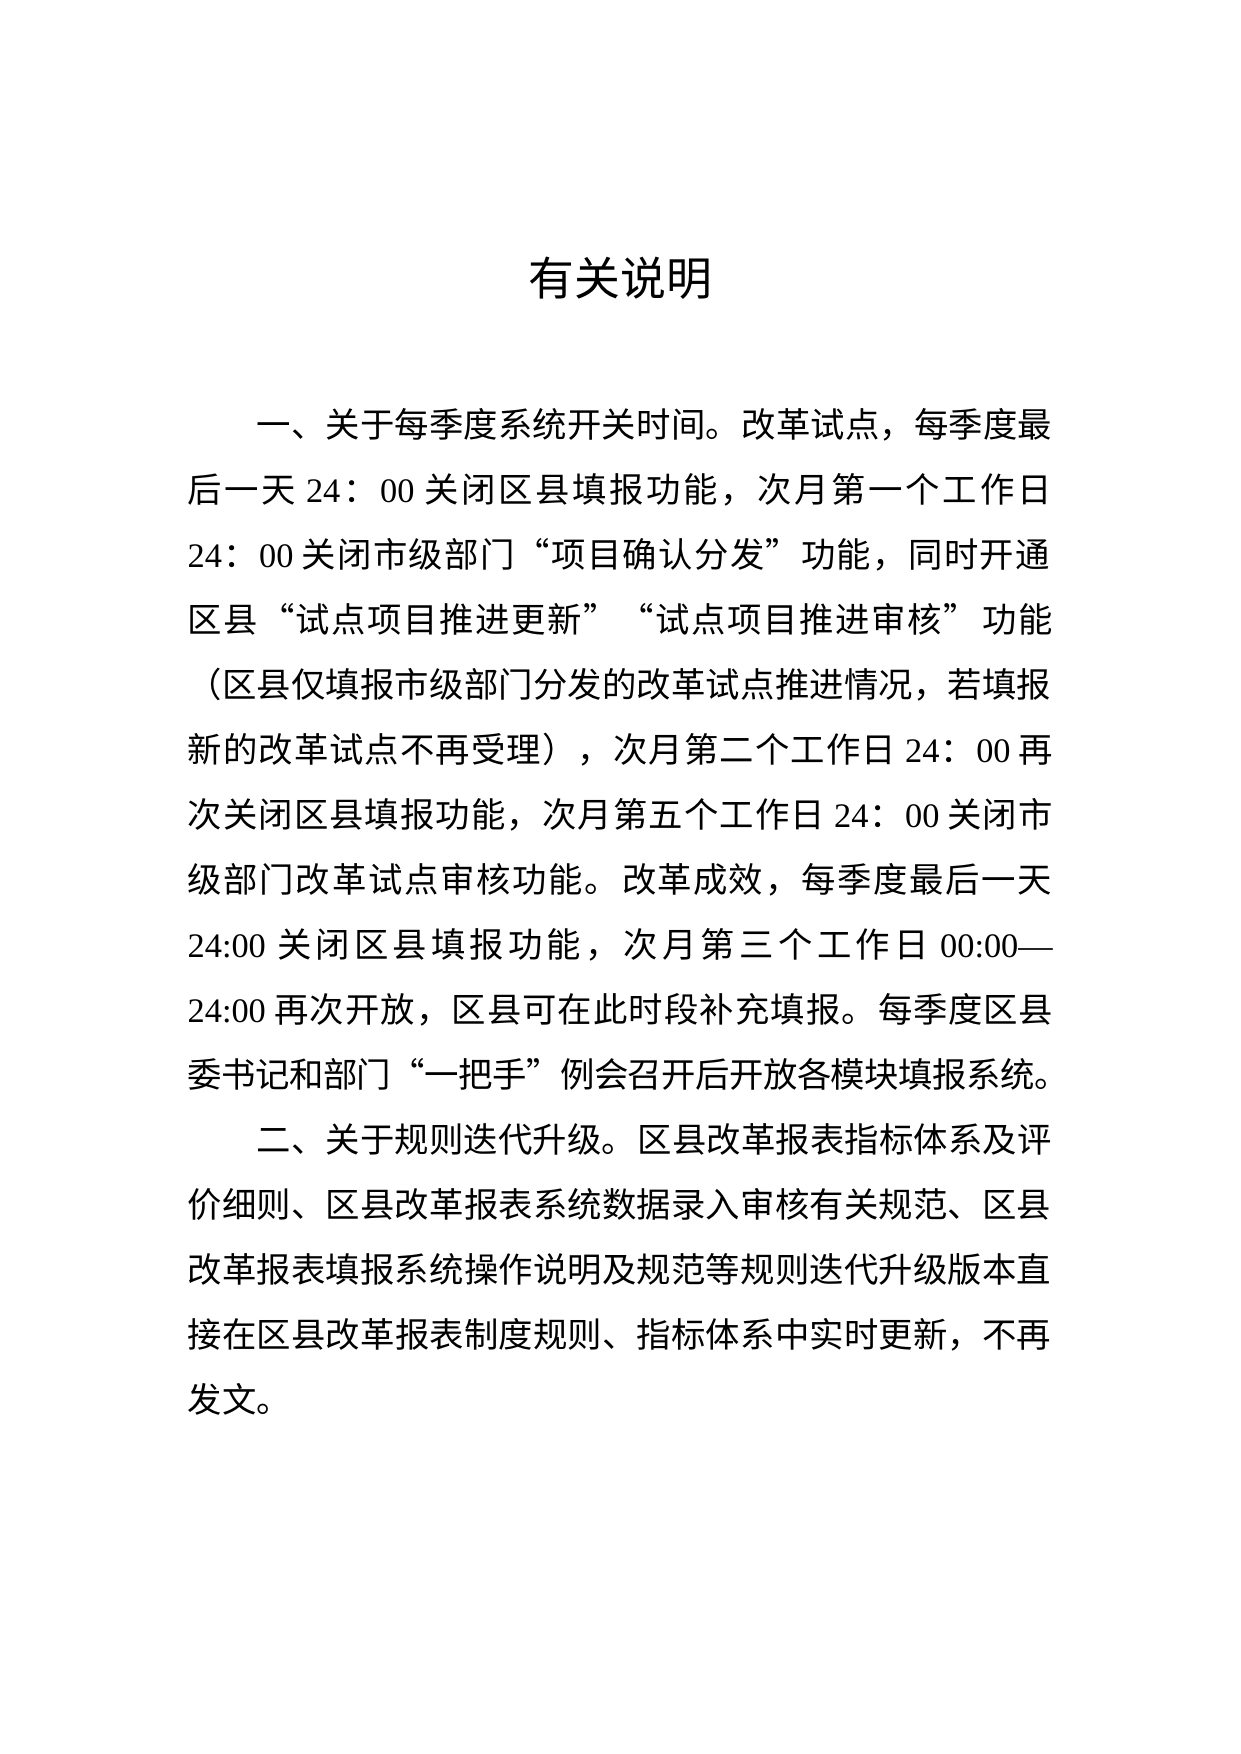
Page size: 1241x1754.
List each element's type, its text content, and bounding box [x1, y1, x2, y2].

text 有关说明 [187, 227, 1053, 324]
text 一、关于每季度系统开关时间。改革试点，每季度最后一天24：00关闭区县填报功能，次月第一个工作日24：00关闭市级部门“项目确认分发”功能，同时开通区县“试点项目推进更新”“试点项目推进审核”功能（区县仅填报市级部门分发的改革试点推进情况，若填报新的改革试点不再受理），次月第二个工作日24：00再次关闭区县填报功能，次月第五个工作日24：00关闭市级部门改革试点审核功能。改革成效，每季度最后一天24:00关闭区县填报功能，次月第三个工作日00:00—24:00再次开放，区县可在此时段补充填报。每季度区县委书记和部门“一把手”例会召开后开放各模块填报系统。 [187, 389, 1053, 1104]
text 二、关于规则迭代升级。区县改革报表指标体系及评价细则、区县改革报表系统数据录入审核有关规范、区县改革报表填报系统操作说明及规范等规则迭代升级版本直接在区县改革报表制度规则、指标体系中实时更新，不再发文。 [187, 1104, 1053, 1429]
